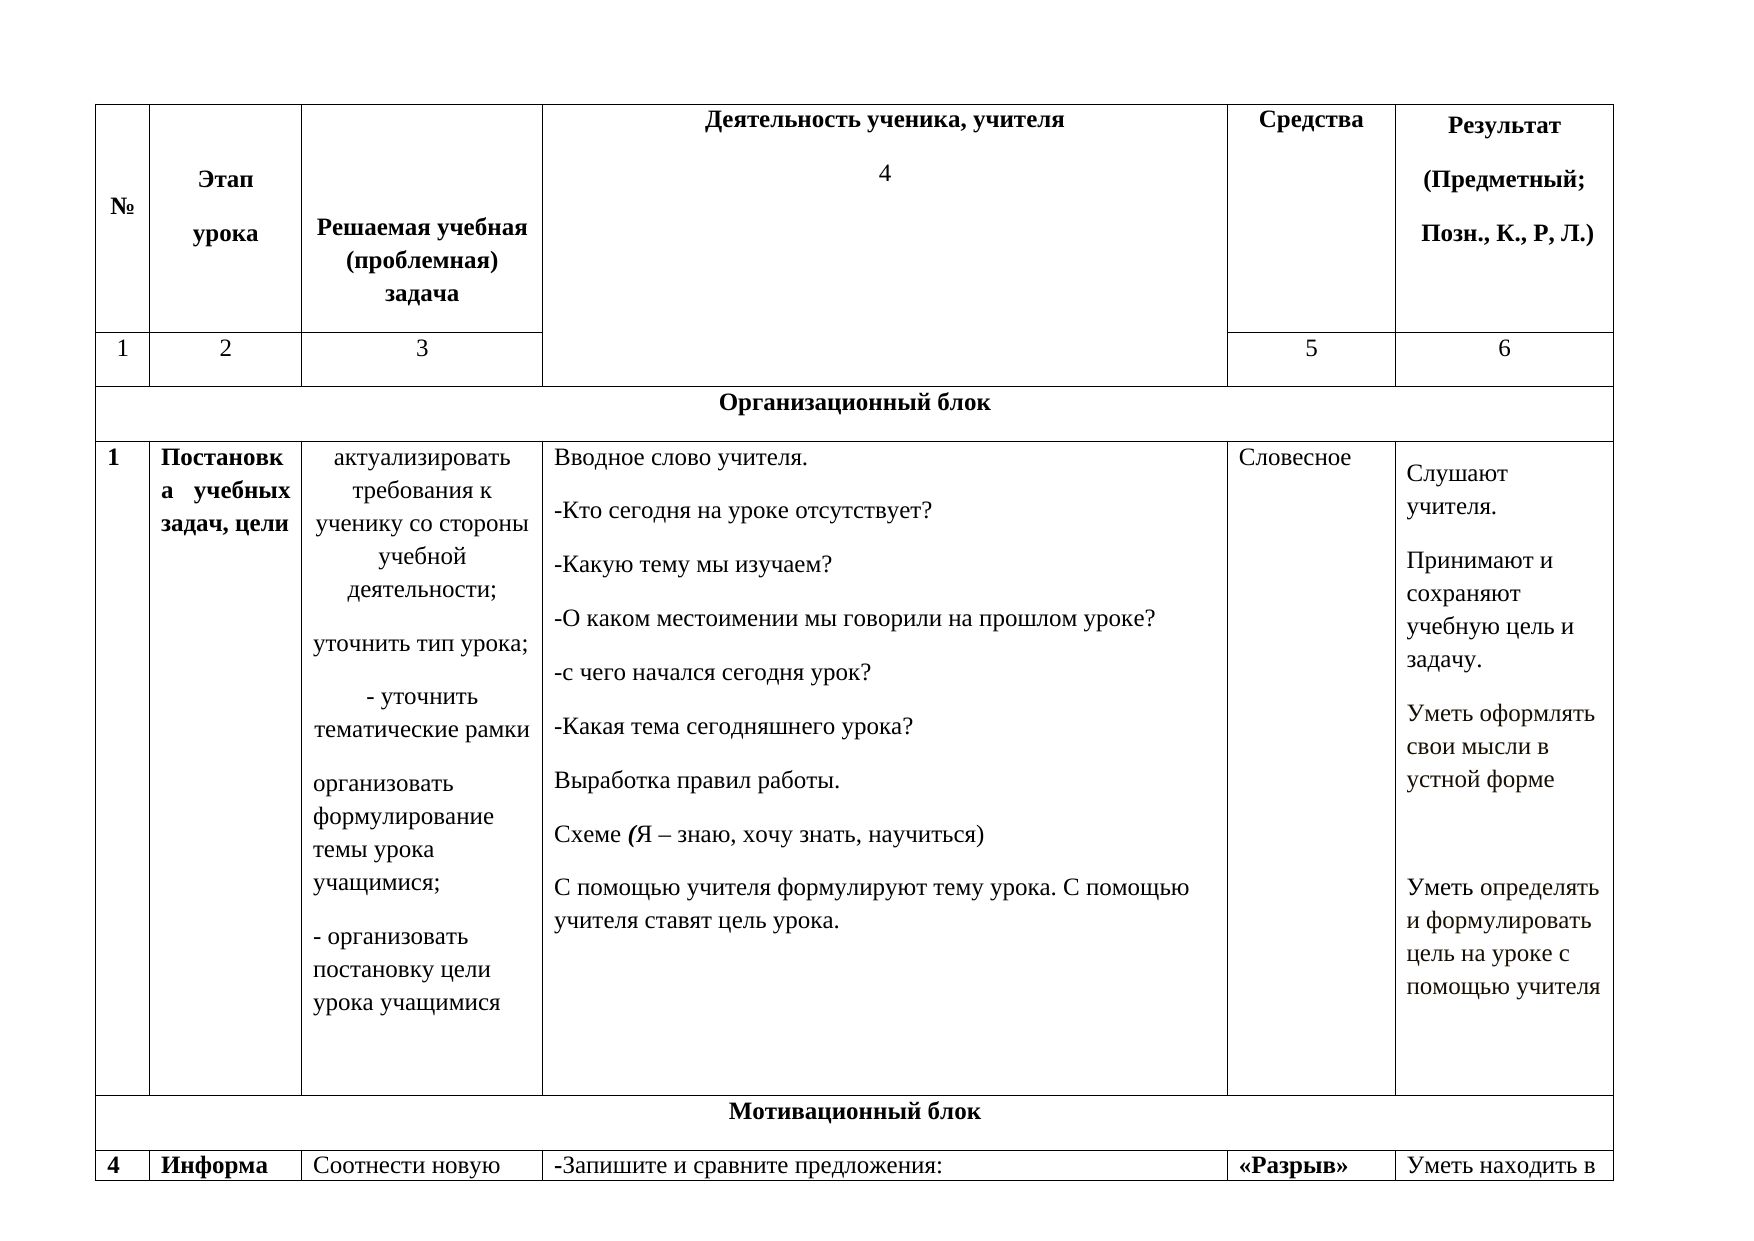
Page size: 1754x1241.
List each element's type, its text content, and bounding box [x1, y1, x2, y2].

table_cell Организационный блок [96, 387, 1613, 441]
table_cell актуализировать требования к ученику со стороны учебной деятельности; уточнить тип урока; - уточнить тематические рамки организовать формулирование темы урока учащимися; - организовать постановку цели урока учащимися [302, 442, 542, 1095]
table_header Деятельность ученика, учителя 4 [543, 105, 1227, 386]
table_cell 6 [1396, 333, 1613, 386]
table_cell «Разрыв» [1228, 1151, 1395, 1180]
table_cell Постановка учебных задач, цели [150, 442, 301, 1095]
table_cell 3 [302, 333, 542, 386]
table_cell 4 [96, 1151, 149, 1180]
table_header № [96, 105, 149, 332]
table_cell 2 [150, 333, 301, 386]
table_cell Вводное слово учителя. -Кто сегодня на уроке отсутствует? -Какую тему мы изучаем? -О каком местоимении мы говорили на прошлом уроке? -с чего начался сегодня урок? -Какая тема сегодняшнего урока? Выработка правил работы. Схеме (Я – знаю, хочу знать, научиться) С помощью учителя формулируют тему урока. С помощью учителя ставят цель урока. [543, 442, 1227, 1095]
table_cell -Запишите и сравните предложения: Какие перышки? Какой носок? И Какие перышки, Какой носок! И, верно ангельский быть должен голосок. (И. Крылов) Вывод: вопросительные местоимения, употребленные в восклицательном предложении, теряют свое вопросительное значение и выражают эмоциональную оценку. [543, 1151, 1227, 1180]
table_header Средства [1228, 105, 1395, 332]
table_cell Словесное [1228, 442, 1395, 1095]
table_cell Информа ционный этап [150, 1151, 301, 1180]
table_header Этап урока [150, 105, 301, 332]
table_cell 5 [1228, 333, 1395, 386]
table_cell 1 [96, 333, 149, 386]
table_cell Слушают учителя. Принимают и сохраняют учебную цель и задачу. Уметь оформлять свои мысли в устной форме Уметь определять и формулировать цель на уроке с помощью учителя [1396, 442, 1613, 1095]
table_header Решаемая учебная (проблемная) задача [302, 105, 542, 332]
table_cell Мотивационный блок [96, 1096, 1613, 1149]
table_header Результат (Предметный; Позн., К., Р, Л.) [1396, 105, 1613, 332]
table_cell 1 [96, 442, 149, 1095]
